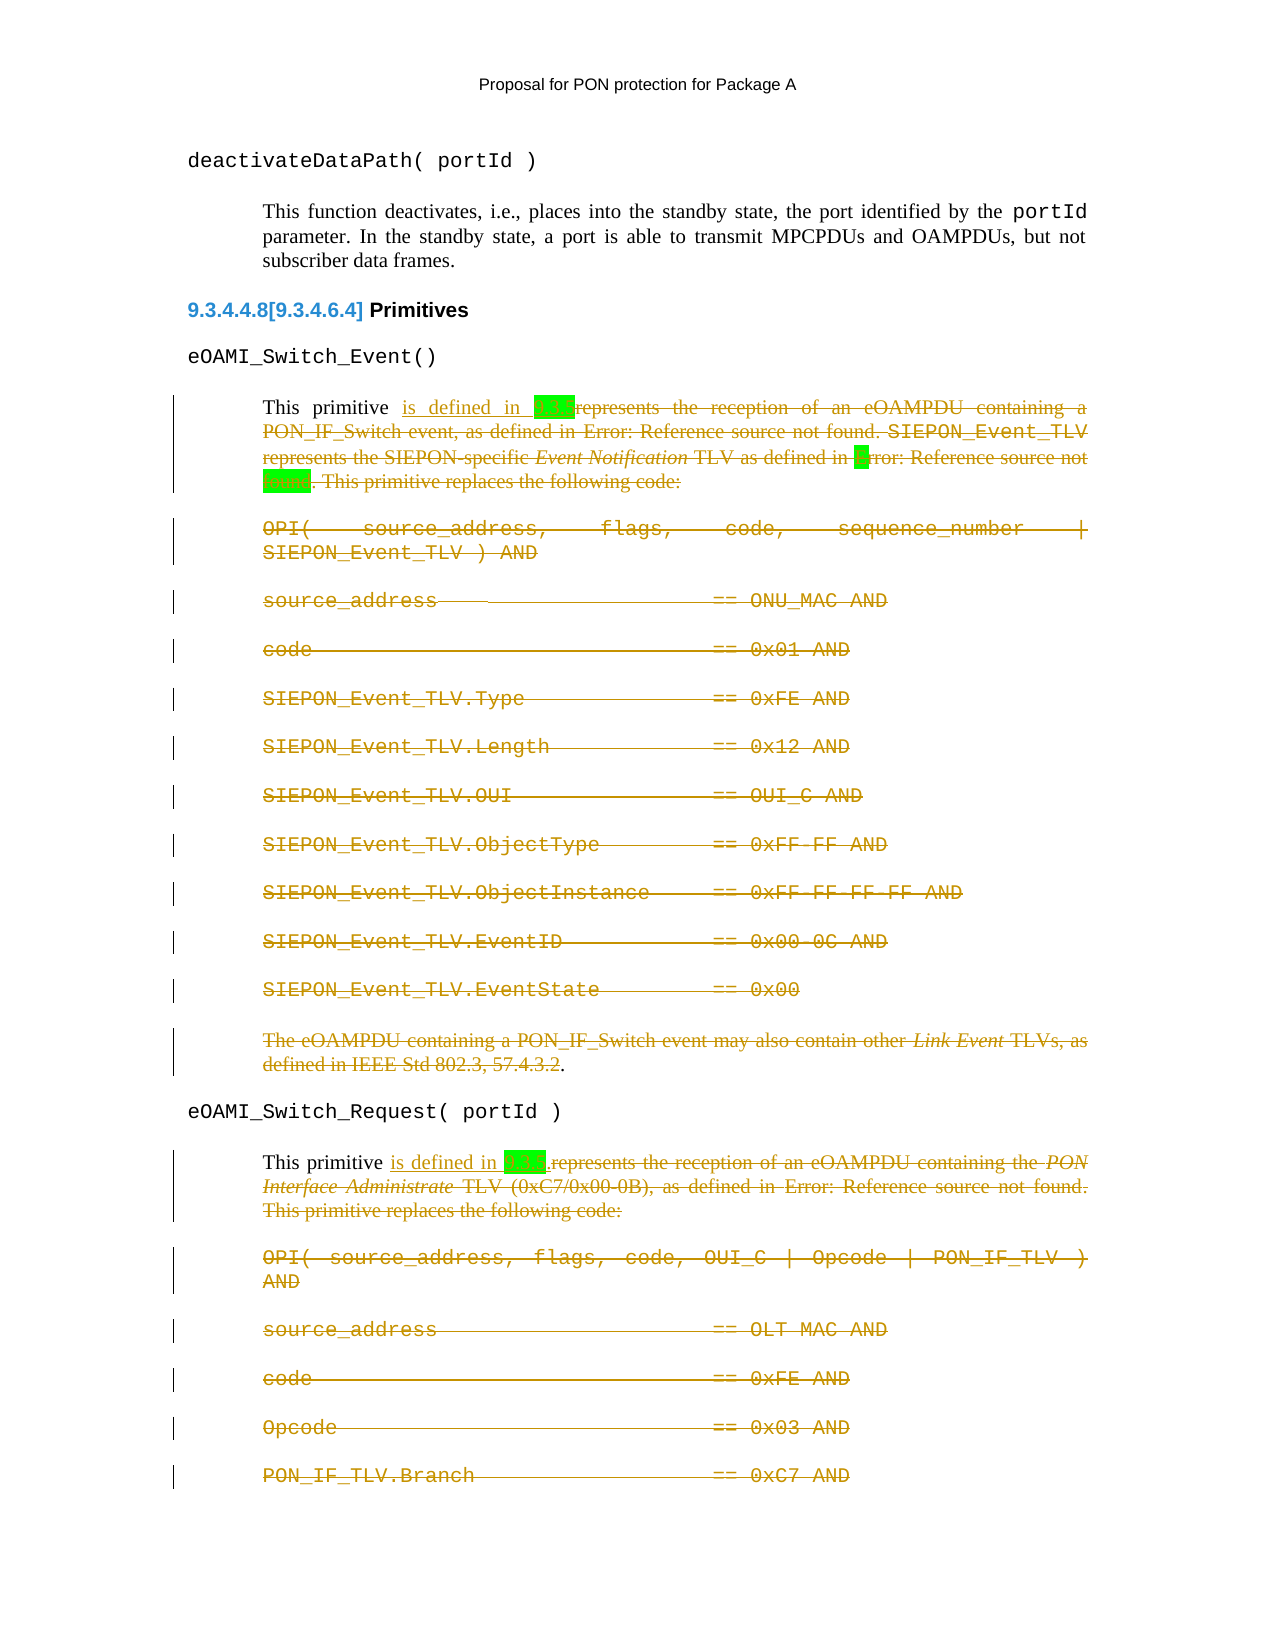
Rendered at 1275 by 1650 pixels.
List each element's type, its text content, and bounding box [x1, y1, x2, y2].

subtitle Primitives [187, 297, 1087, 321]
text eOAMI_Switch_Event() [187, 346, 1087, 370]
list This primitive [262, 459, 1087, 493]
list This primitive [262, 1188, 1087, 1222]
list . [262, 1028, 1087, 1041]
list deactivateDataPath( portId ) [187, 150, 1087, 174]
list This primitive [262, 1150, 1087, 1187]
list This primitive [262, 395, 1087, 433]
list This function deactivates, i.e., places into the standby state, the port identified by the portId parameter. In the standby state, a port is able to transmit MPCPDUs and OAMPDUs, but not subscriber data frames. [262, 199, 1087, 272]
list This primitive [262, 433, 1087, 458]
text eOAMI_Switch_Request( portId ) [187, 1101, 1087, 1125]
list . [262, 1042, 1087, 1076]
